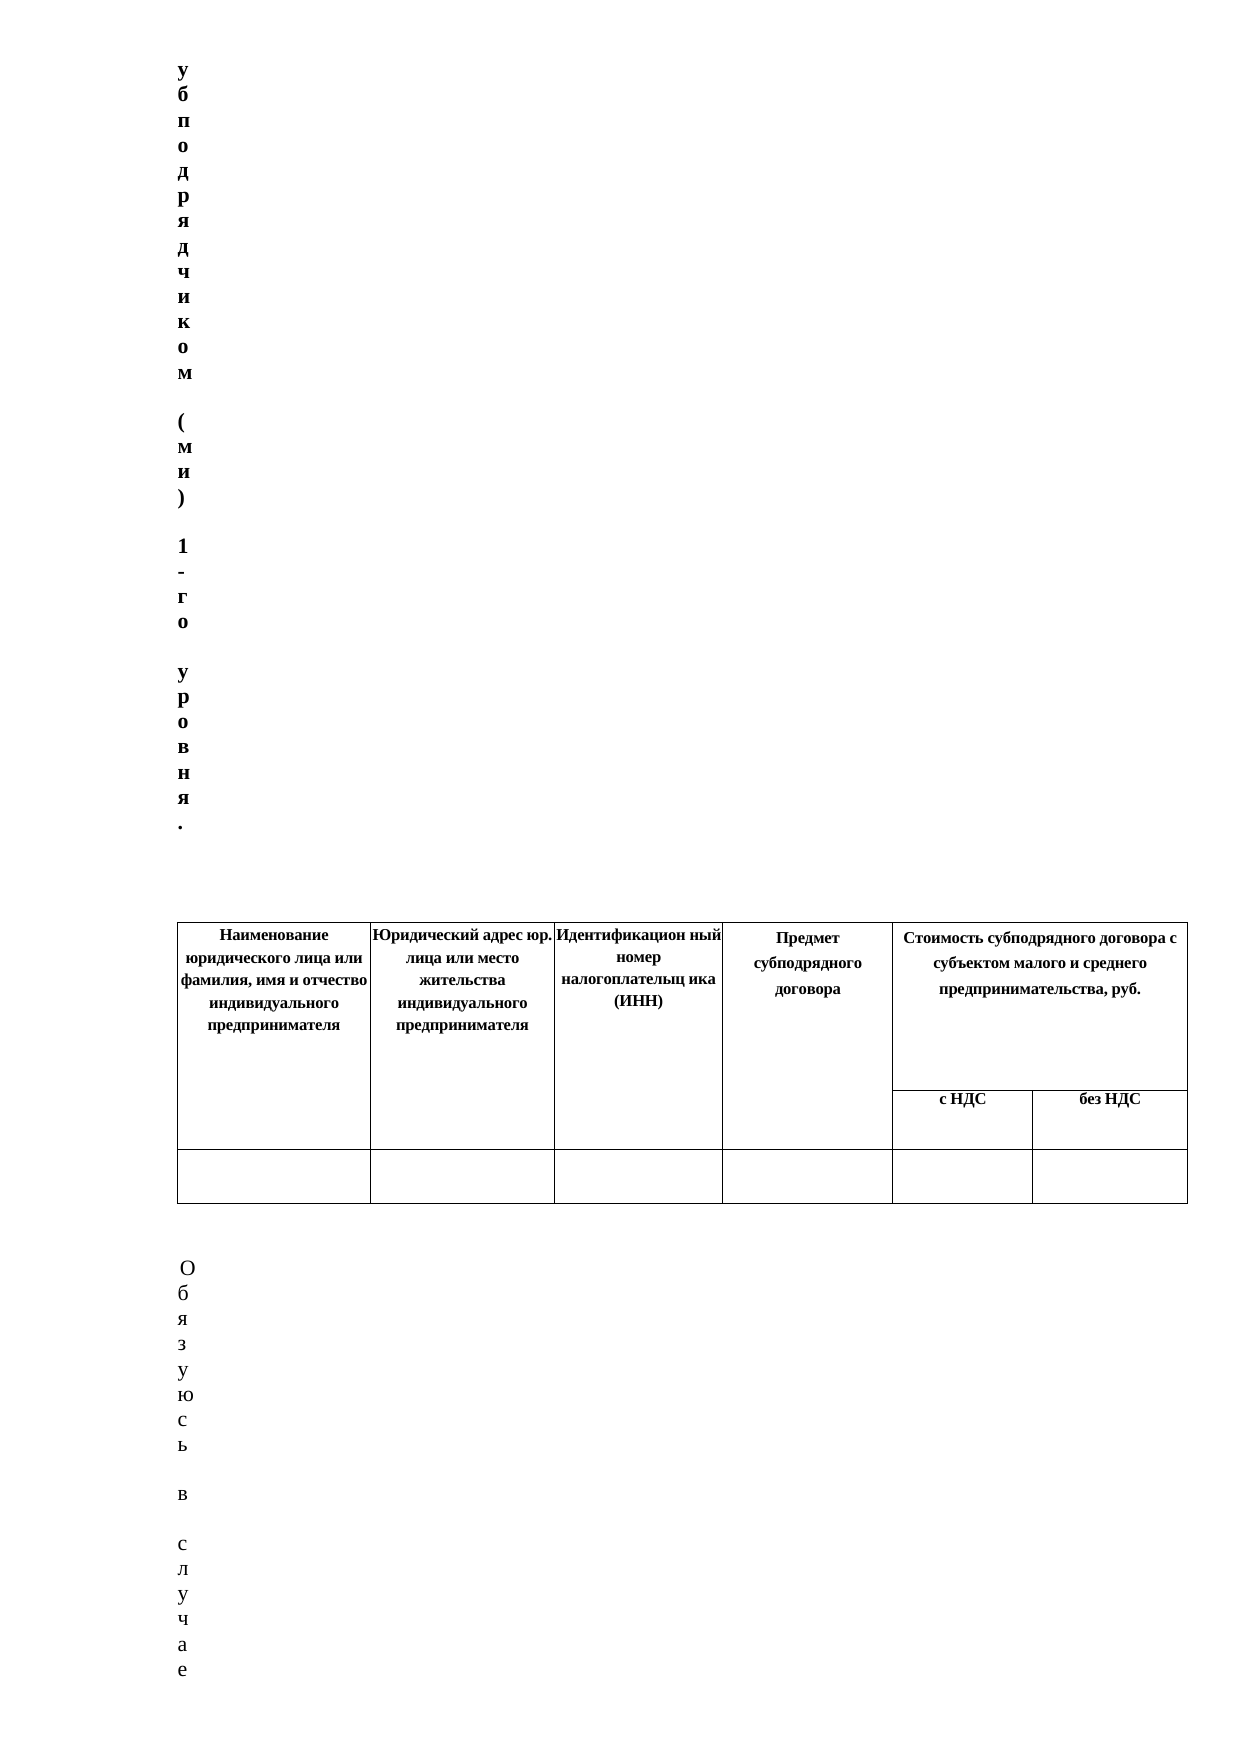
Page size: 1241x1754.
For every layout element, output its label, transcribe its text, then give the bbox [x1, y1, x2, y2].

table_header Идентификацион ный номер налогоплателыц ика (ИНН) [555, 923, 722, 1149]
table_header Стоимость субподрядного договора с субъектом малого и среднего предпринимательства, руб. [893, 923, 1187, 1090]
table_header Предмет субподрядного договора [723, 923, 892, 1149]
table_header Юридический адрес юр. лица или место жительства индивидуального предпринимателя [371, 923, 554, 1149]
table_cell без НДС [1033, 1091, 1187, 1149]
table_cell с НДС [893, 1091, 1032, 1149]
table_cell [1033, 1150, 1187, 1203]
table_header Наименование юридического лица или фамилия, имя и отчество индивидуального предпринимателя [178, 923, 370, 1149]
table_cell [723, 1150, 892, 1203]
table_cell [371, 1150, 554, 1203]
table_cell [893, 1150, 1032, 1203]
table_cell [178, 1150, 370, 1203]
table_cell [555, 1150, 722, 1203]
